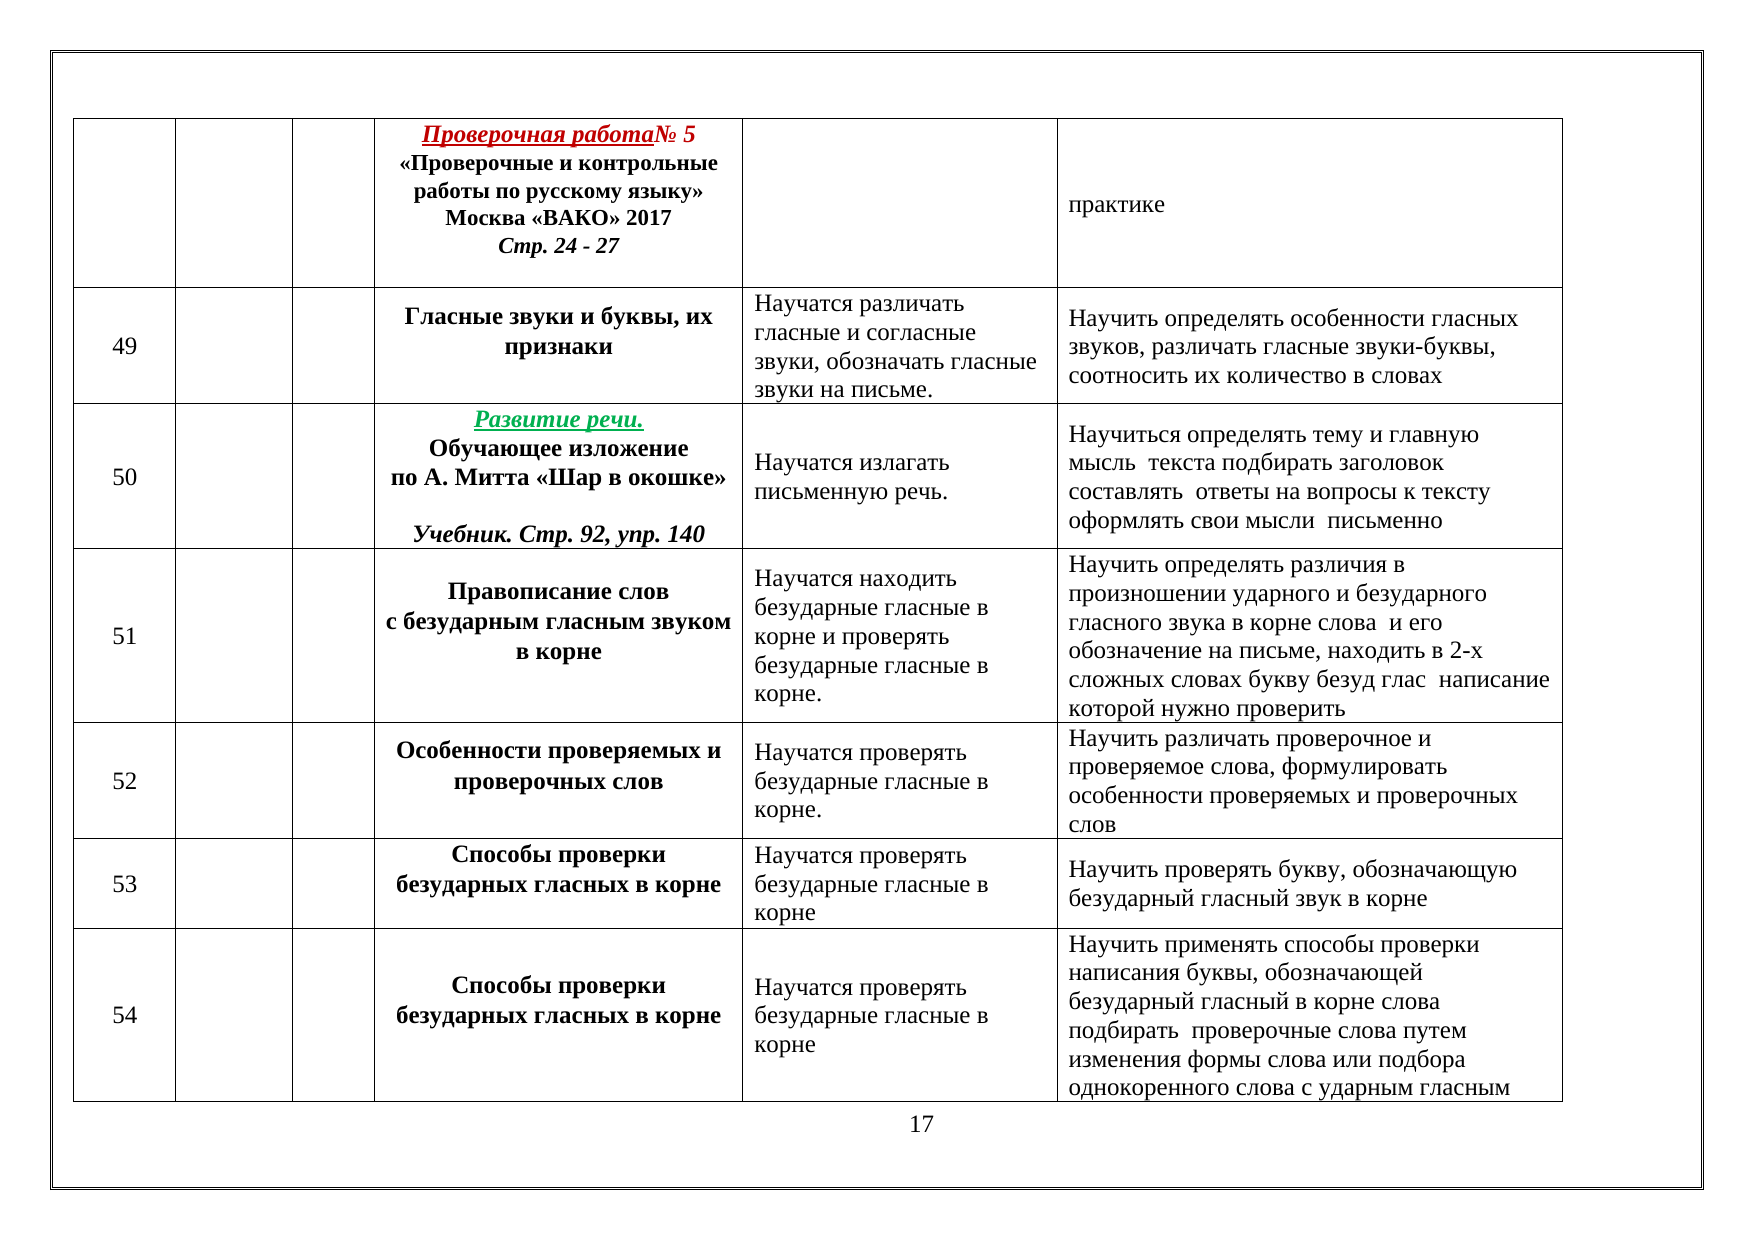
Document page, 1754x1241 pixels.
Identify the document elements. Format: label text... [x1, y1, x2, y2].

table_cell Научатся излагать письменную речь. [743, 404, 1057, 548]
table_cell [375, 119, 742, 287]
table_cell Способы проверки безударных гласных в корне [375, 839, 742, 928]
table_cell Научить определять различия в произношении ударного и безударного гласного звука в корне слова и его обозначение на письме, находить в 2-х сложных словах букву безуд глас написание которой нужно проверить [1058, 549, 1562, 722]
table_cell Способы проверки безударных гласных в корне [375, 929, 742, 1101]
table_cell 50 [74, 404, 175, 548]
table_cell [293, 723, 374, 838]
table_cell [293, 839, 374, 928]
table_cell 49 [74, 288, 175, 403]
table_cell 54 [74, 929, 175, 1101]
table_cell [743, 929, 1057, 1101]
table_cell Правописание слов с безударным гласным звуком в корне [375, 549, 742, 722]
table_cell [176, 929, 292, 1101]
table_cell [293, 549, 374, 722]
table_cell [293, 404, 374, 548]
table_cell Научатся проверять безударные гласные в корне. [743, 723, 1057, 838]
table_cell 51 [74, 549, 175, 722]
table_cell Научатся проверять безударные гласные в корне [743, 839, 1057, 928]
table_cell [176, 839, 292, 928]
table_cell Научить применять способы проверки написания буквы, обозначающей безударный гласный в корне слова подбирать проверочные слова путем изменения формы слова или подбора однокоренного слова с ударным гласным [1058, 929, 1562, 1101]
table_cell Научить различать проверочное и проверяемое слова, формулировать особенности проверяемых и проверочных слов [1058, 723, 1562, 838]
table_cell [293, 929, 374, 1101]
table_cell [176, 549, 292, 722]
table_cell Научить определять особенности гласных звуков, различать гласные звуки-буквы, соотносить их количество в словах [1058, 288, 1562, 403]
table_cell 48 [74, 119, 175, 287]
table_cell [176, 288, 292, 403]
table_cell Научиться определять тему и главную мысль текста подбирать заголовок составлять ответы на вопросы к тексту оформлять свои мысли письменно [1058, 404, 1562, 548]
table_cell [176, 404, 292, 548]
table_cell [1058, 119, 1562, 287]
table_cell [743, 119, 1057, 287]
table_cell [293, 288, 374, 403]
table_cell Развитие речи. Обучающее изложение по А. Митта «Шар в окошке» Учебник. Стр. 92, упр. 140 [375, 404, 742, 548]
table_cell Научить проверять букву, обозначающую безударный гласный звук в корне [1058, 839, 1562, 928]
table_cell 53 [74, 839, 175, 928]
table_cell Гласные звуки и буквы, их признаки [375, 288, 742, 403]
table_cell [176, 119, 292, 287]
table_cell [293, 119, 374, 287]
table_cell Особенности проверяемых и проверочных слов [375, 723, 742, 838]
table_cell Научатся различать гласные и согласные звуки, обозначать гласные звуки на письме. [743, 288, 1057, 403]
table_cell 52 [74, 723, 175, 838]
table_cell [176, 723, 292, 838]
table_cell Научатся находить безударные гласные в корне и проверять безударные гласные в корне. [743, 549, 1057, 722]
